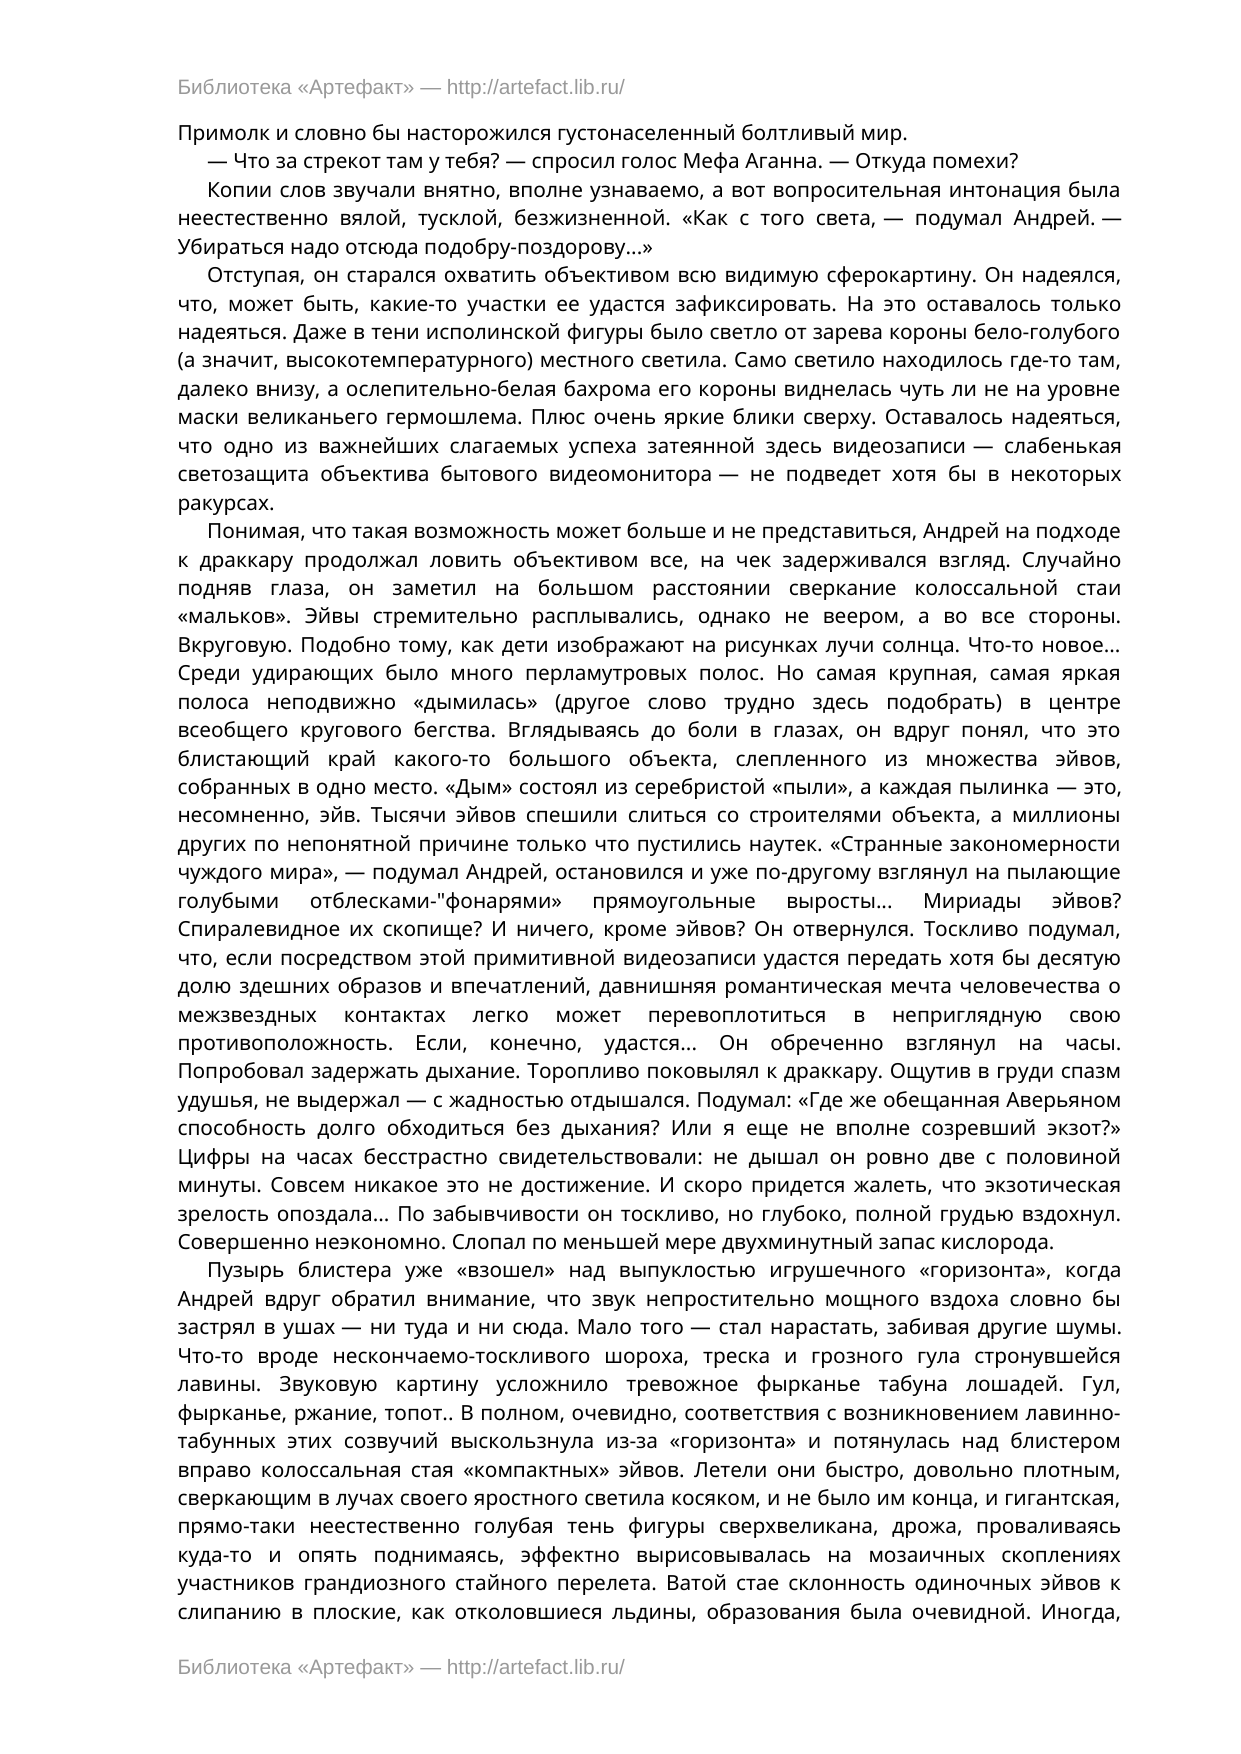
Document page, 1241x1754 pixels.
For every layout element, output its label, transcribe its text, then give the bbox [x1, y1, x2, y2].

text Понимая, что такая возможность может больше и не представиться, Андрей на подходе к драккару продолжал ловить объективом все, на чек задерживался взгляд. Случайно подняв глаза, он заметил на большом расстоянии сверкание колоссальной стаи «мальков». Эйвы стремительно расплывались, однако не веером, а во все стороны. Вкруговую. Подобно тому, как дети изображают на рисунках лучи солнца. Что-то новое... Среди удирающих было много перламутровых полос. Но самая крупная, самая яркая полоса неподвижно «дымилась» (другое слово трудно здесь подобрать) в центре всеобщего кругового бегства. Вглядываясь до боли в глазах, он вдруг понял, что это блистающий край какого-то большого объекта, слепленного из множества эйвов, собранных в одно место. «Дым» состоял из серебристой «пыли», а каждая пылинка — это, несомненно, эйв. Тысячи эйвов спешили слиться со строителями объекта, а миллионы других по непонятной причине только что пустились наутек. «Странные закономерности чуждого мира», — подумал Андрей, остановился и уже по-другому взглянул на пылающие голубыми отблесками-"фонарями» прямоугольные выросты... Мириады эйвов? Спиралевидное их скопище? И ничего, кроме эйвов? Он отвернулся. Тоскливо подумал, что, если посредством этой примитивной видеозаписи удастся передать хотя бы десятую долю здешних образов и впечатлений, давнишняя романтическая мечта человечества о межзвездных контактах легко может перевоплотиться в неприглядную свою противоположность. Если, конечно, удастся... Он обреченно взглянул на часы. Попробовал задержать дыхание. Торопливо поковылял к драккару. Ощутив в груди спазм удушья, не выдержал — с жадностью отдышался. Подумал: «Где же обещанная Аверьяном способность долго обходиться без дыхания? Или я еще не вполне созревший экзот?» Цифры на часах бесстрастно свидетельствовали: не дышал он ровно две с половиной минуты. Совсем никакое это не достижение. И скоро придется жалеть, что экзотическая зрелость опоздала... По забывчивости он тоскливо, но глубоко, полной грудью вздохнул. Совершенно неэкономно. Слопал по меньшей мере двухминутный запас кислорода. [177, 516, 1122, 1256]
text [177, 1256, 1122, 1625]
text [177, 118, 1122, 147]
text Отступая, он старался охватить объективом всю видимую сферокартину. Он надеялся, что, может быть, какие-то участки ее удастся зафиксировать. На это оставалось только надеяться. Даже в тени исполинской фигуры было светло от зарева короны бело-голубого (а значит, высокотемпературного) местного светила. Само светило находилось где-то там, далеко внизу, а ослепительно-белая бахрома его короны виднелась чуть ли не на уровне маски великаньего гермошлема. Плюс очень яркие блики сверху. Оставалось надеяться, что одно из важнейших слагаемых успеха затеянной здесь видеозаписи — слабенькая светозащита объектива бытового видеомонитора — не подведет хотя бы в некоторых ракурсах. [177, 260, 1122, 516]
text Копии слов звучали внятно, вполне узнаваемо, а вот вопросительная интонация была неестественно вялой, тусклой, безжизненной. «Как с того света, — подумал Андрей. — Убираться надо отсюда подобру-поздорову...» [177, 175, 1122, 260]
text — Что за стрекот там у тебя? — спросил голос Мефа Аганна. — Откуда помехи? [177, 147, 1122, 175]
